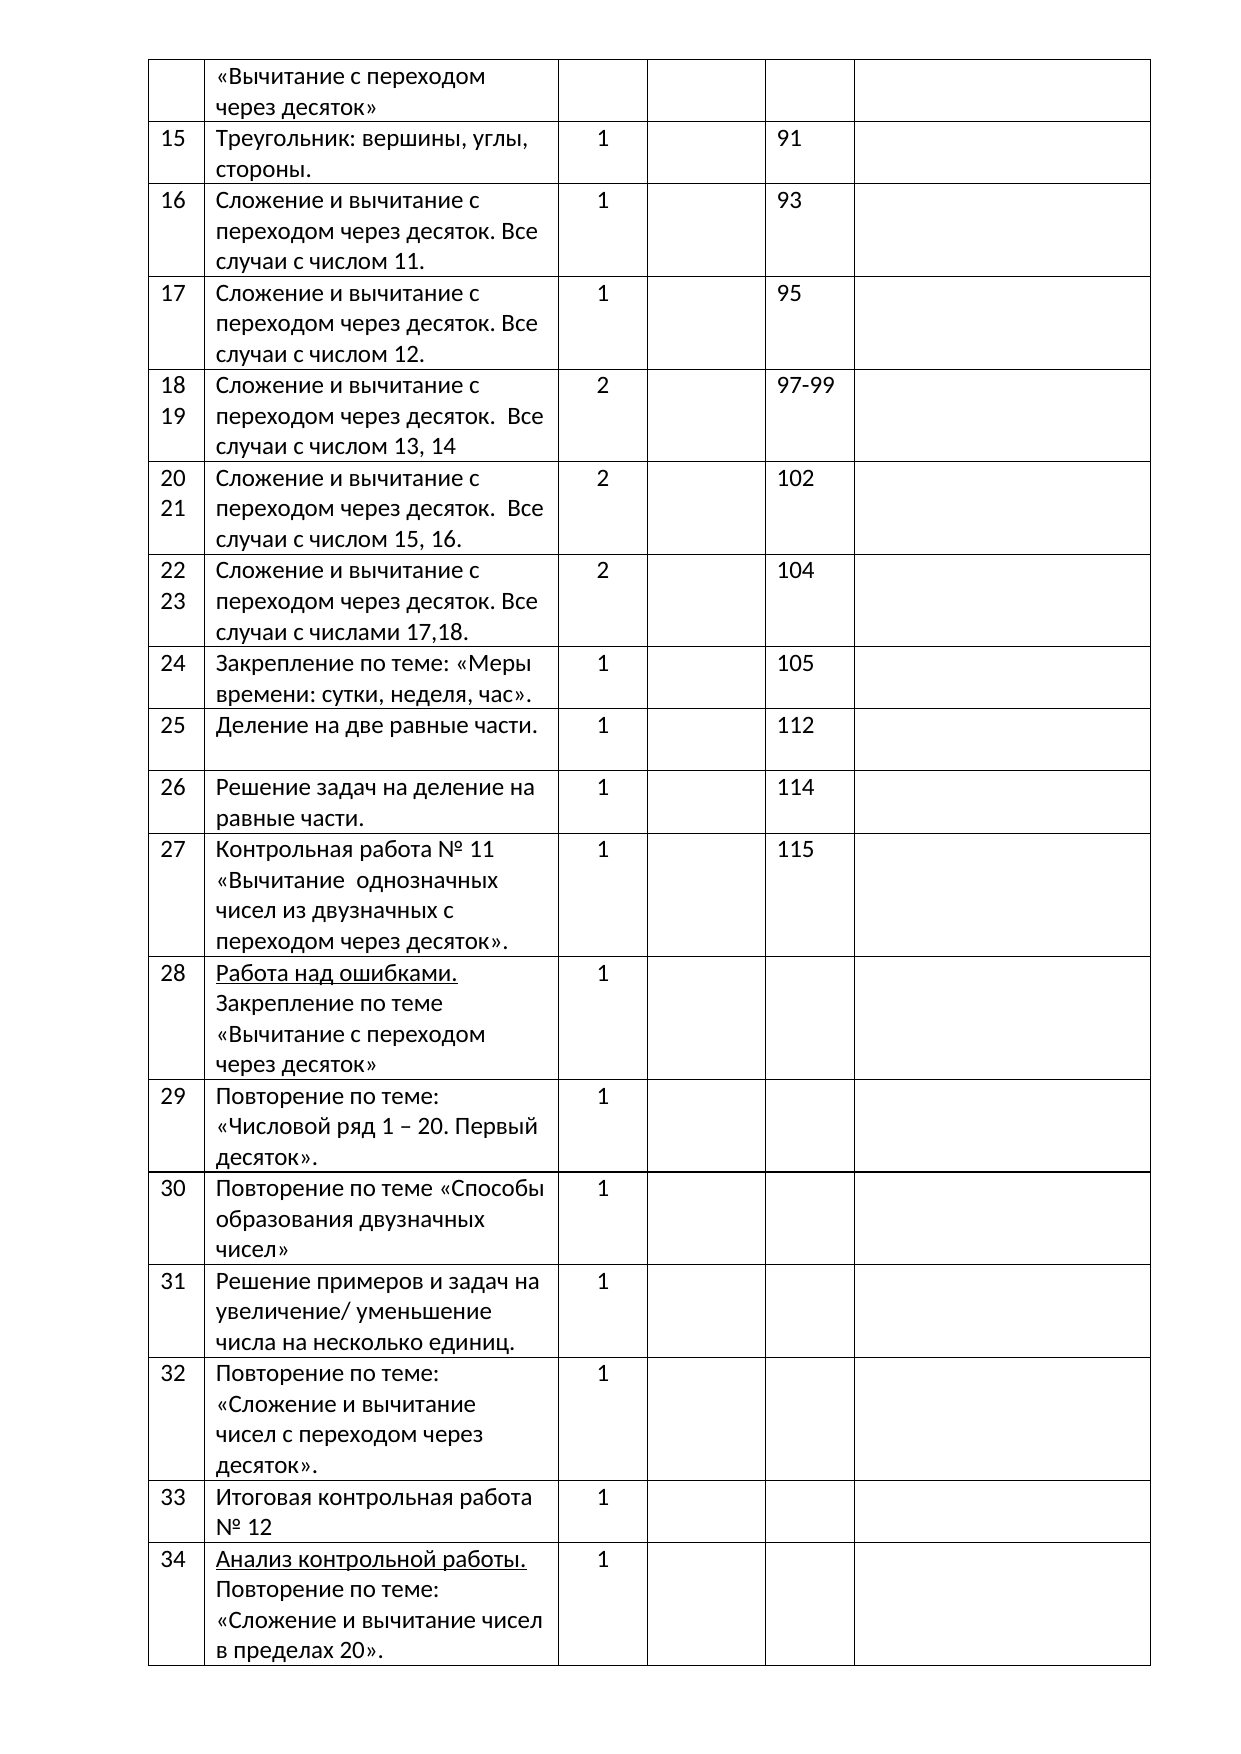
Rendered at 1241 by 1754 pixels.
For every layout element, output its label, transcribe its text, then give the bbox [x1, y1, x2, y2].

table_cell Решение задач на деление на равные части. [205, 771, 558, 832]
table_cell 17 [149, 277, 204, 368]
table_cell [855, 834, 1150, 956]
table_cell [648, 1265, 765, 1357]
table_cell 1 [559, 277, 647, 368]
table_cell 30 [149, 1173, 204, 1264]
table_cell 2 [559, 462, 647, 554]
table_cell 102 [766, 462, 854, 554]
table_cell [855, 1173, 1150, 1264]
table_cell 91 [766, 122, 854, 183]
table_cell [855, 1481, 1150, 1542]
table_cell [855, 370, 1150, 461]
table_cell 1 [559, 60, 647, 121]
table_cell [648, 834, 765, 956]
table_cell [648, 1358, 765, 1480]
table_cell [855, 1543, 1150, 1665]
table_cell 24 [149, 647, 204, 708]
table_cell [766, 1265, 854, 1357]
table_cell [766, 957, 854, 1079]
table_cell Деление на две равные части. [205, 709, 558, 770]
table_cell 1 [559, 771, 647, 832]
table_cell [648, 277, 765, 368]
table_cell [855, 1265, 1150, 1357]
table_cell 1 [559, 1173, 647, 1264]
table_cell Анализ контрольной работы. Повторение по теме: «Сложение и вычитание чисел в пределах 20». [205, 1543, 558, 1665]
table_cell 105 [766, 647, 854, 708]
table_cell 1 [559, 1265, 647, 1357]
table_cell 114 [766, 771, 854, 832]
table_cell [648, 184, 765, 276]
table_cell 14 [149, 60, 204, 121]
table_cell 104 [766, 555, 854, 646]
table_cell Контрольная работа № 11 «Вычитание однозначных чисел из двузначных с переходом через десяток». [205, 834, 558, 956]
table_cell [766, 1080, 854, 1171]
table_cell [648, 60, 765, 121]
table_cell 115 [766, 834, 854, 956]
table_cell 26 [149, 771, 204, 832]
table_cell [855, 122, 1150, 183]
table_cell [648, 957, 765, 1079]
table_cell [648, 647, 765, 708]
table_cell [648, 1481, 765, 1542]
table_cell 112 [766, 709, 854, 770]
table_cell 27 [149, 834, 204, 956]
table_cell Закрепление по теме: «Меры времени: сутки, неделя, час». [205, 647, 558, 708]
table_cell Сложение и вычитание с переходом через десяток. Все случаи с числами 17,18. [205, 555, 558, 646]
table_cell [205, 60, 558, 121]
table_cell 1 [559, 1358, 647, 1480]
table_cell 97-99 [766, 370, 854, 461]
table_cell [855, 60, 1150, 121]
table_cell Сложение и вычитание с переходом через десяток. Все случаи с числом 13, 14 [205, 370, 558, 461]
table_cell [766, 1543, 854, 1665]
table_cell Повторение по теме: «Числовой ряд 1 – 20. Первый десяток». [205, 1080, 558, 1171]
table_cell 34 [149, 1543, 204, 1665]
table_cell [766, 1481, 854, 1542]
table_cell Итоговая контрольная работа № 12 [205, 1481, 558, 1542]
table_cell 1 [559, 1481, 647, 1542]
table_cell [855, 555, 1150, 646]
table_cell 20 21 [149, 462, 204, 554]
table_cell 31 [149, 1265, 204, 1357]
table_cell [648, 1173, 765, 1264]
table_cell 1 [559, 1543, 647, 1665]
table_cell 95 [766, 277, 854, 368]
table_cell Треугольник: вершины, углы, стороны. [205, 122, 558, 183]
table_cell 18 19 [149, 370, 204, 461]
table_cell [648, 370, 765, 461]
table_cell [766, 1173, 854, 1264]
table_cell [855, 957, 1150, 1079]
table_cell [855, 647, 1150, 708]
table_cell 1 [559, 834, 647, 956]
table_cell Решение примеров и задач на увеличение/ уменьшение числа на несколько единиц. [205, 1265, 558, 1357]
table_cell [855, 277, 1150, 368]
table_cell 2 [559, 555, 647, 646]
table_cell [855, 184, 1150, 276]
table_cell [648, 709, 765, 770]
table_cell [855, 1080, 1150, 1171]
table_cell 15 [149, 122, 204, 183]
table_cell [855, 462, 1150, 554]
table_cell 1 [559, 122, 647, 183]
table_cell 32 [149, 1358, 204, 1480]
table_cell Работа над ошибками. Закрепление по теме «Вычитание с переходом через десяток» [205, 957, 558, 1079]
table_cell Сложение и вычитание с переходом через десяток. Все случаи с числом 12. [205, 277, 558, 368]
table_cell 1 [559, 957, 647, 1079]
table_cell [855, 1358, 1150, 1480]
table_cell Сложение и вычитание с переходом через десяток. Все случаи с числом 11. [205, 184, 558, 276]
table_cell 29 [149, 1080, 204, 1171]
table_cell Сложение и вычитание с переходом через десяток. Все случаи с числом 15, 16. [205, 462, 558, 554]
table_cell [855, 709, 1150, 770]
table_cell 28 [149, 957, 204, 1079]
table_cell [648, 1543, 765, 1665]
table_cell [648, 462, 765, 554]
table_cell 1 [559, 647, 647, 708]
table_cell [648, 1080, 765, 1171]
table_cell Повторение по теме «Способы образования двузначных чисел» [205, 1173, 558, 1264]
table_cell 22 23 [149, 555, 204, 646]
table_cell [766, 60, 854, 121]
table_cell 33 [149, 1481, 204, 1542]
table_cell [855, 771, 1150, 832]
table_cell [766, 1358, 854, 1480]
table_cell 1 [559, 709, 647, 770]
table_cell 1 [559, 184, 647, 276]
table_cell 25 [149, 709, 204, 770]
table_cell 93 [766, 184, 854, 276]
table_cell 1 [559, 1080, 647, 1171]
table_cell Повторение по теме: «Сложение и вычитание чисел с переходом через десяток». [205, 1358, 558, 1480]
table_cell [648, 555, 765, 646]
table_cell [648, 122, 765, 183]
table_cell 2 [559, 370, 647, 461]
table_cell 16 [149, 184, 204, 276]
table_cell [648, 771, 765, 832]
